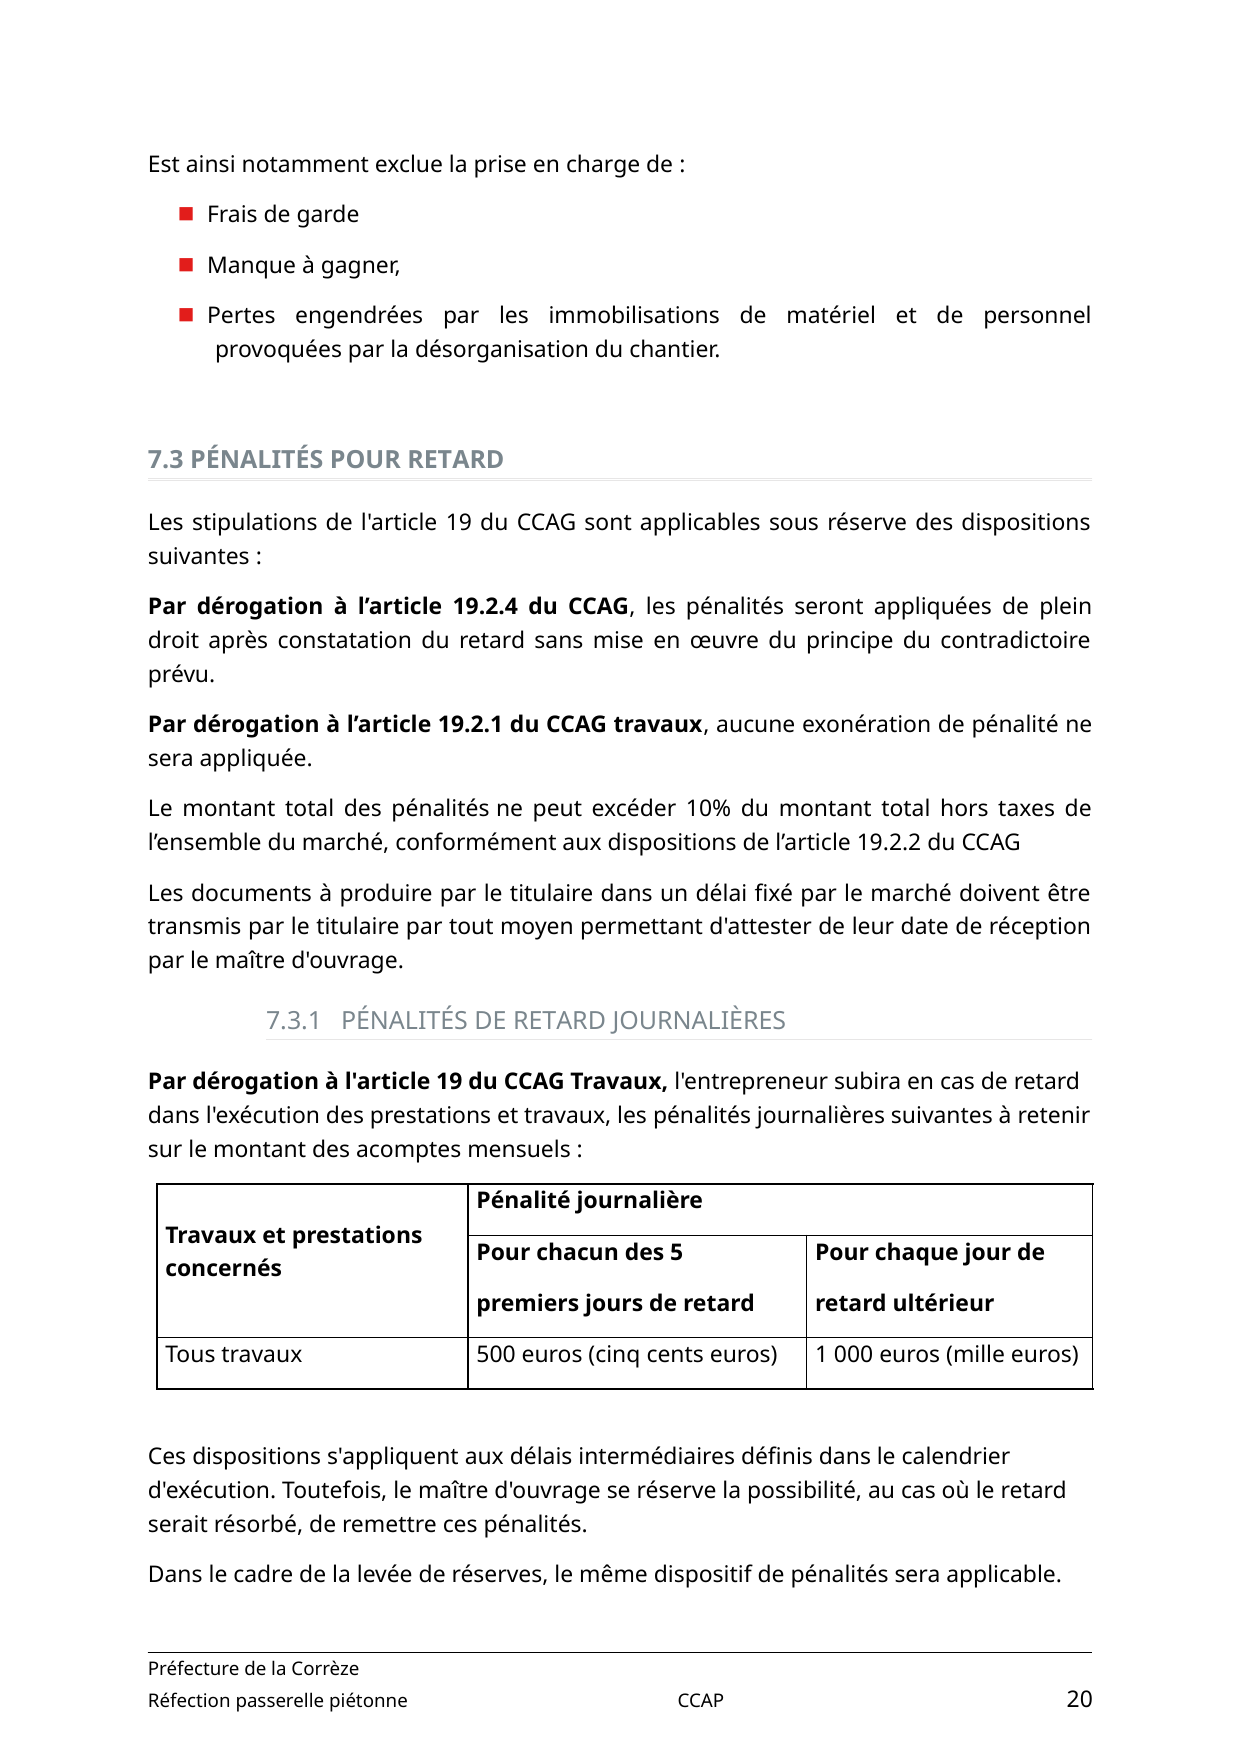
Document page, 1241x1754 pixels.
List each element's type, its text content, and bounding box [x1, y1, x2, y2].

table_header Pénalité journalière [469, 1185, 1092, 1234]
table_cell Pour chaque jour de retard ultérieur [807, 1236, 1092, 1336]
table_header Travaux et prestations concernés [158, 1185, 467, 1336]
text Dans le cadre de la levée de réserves, le même dispositif de pénalités sera applicable. [148, 1558, 1092, 1589]
text Pénalités pour retard [148, 442, 1092, 478]
table_cell Tous travaux [158, 1338, 467, 1388]
text Par dérogation à l'article 19 du CCAG Travaux, l'entrepreneur subira en cas de retard dans l'exécution des prestations et travaux, les pénalités journalières suivantes à retenir sur le montant des acomptes mensuels : [148, 1065, 1092, 1164]
list Manque à gagner, [177, 248, 1092, 280]
text Le montant total des pénalités ne peut excéder 10% du montant total hors taxes de l’ensemble du marché, conformément aux dispositions de l’article 19.2.2 du CCAG [148, 792, 1092, 857]
text Les documents à produire par le titulaire dans un délai fixé par le marché doivent être transmis par le titulaire par tout moyen permettant d'attester de leur date de réception par le maître d'ouvrage. [148, 877, 1092, 975]
table_cell 1 000 euros (mille euros) [807, 1338, 1092, 1388]
text Les stipulations de l'article 19 du CCAG sont applicables sous réserve des dispositions suivantes : [148, 506, 1092, 571]
table_cell 500 euros (cinq cents euros) [469, 1338, 806, 1388]
text Par dérogation à l’article 19.2.1 du CCAG travaux, aucune exonération de pénalité ne sera appliquée. [148, 708, 1092, 773]
list Pertes engendrées par les immobilisations de matériel et de personnel provoquées par la désorganisation du chantier. [177, 299, 1092, 364]
list Pénalités de retard journalières [266, 1003, 1092, 1039]
list Frais de garde [177, 198, 1092, 229]
text Est ainsi notamment exclue la prise en charge de : [148, 148, 1092, 179]
text Ces dispositions s'appliquent aux délais intermédiaires définis dans le calendrier d'exécution. Toutefois, le maître d'ouvrage se réserve la possibilité, au cas où le retard serait résorbé, de remettre ces pénalités. [148, 1440, 1092, 1539]
text Par dérogation à l’article 19.2.4 du CCAG, les pénalités seront appliquées de plein droit après constatation du retard sans mise en œuvre du principe du contradictoire prévu. [148, 590, 1092, 689]
table_cell Pour chacun des 5 premiers jours de retard [469, 1236, 806, 1336]
